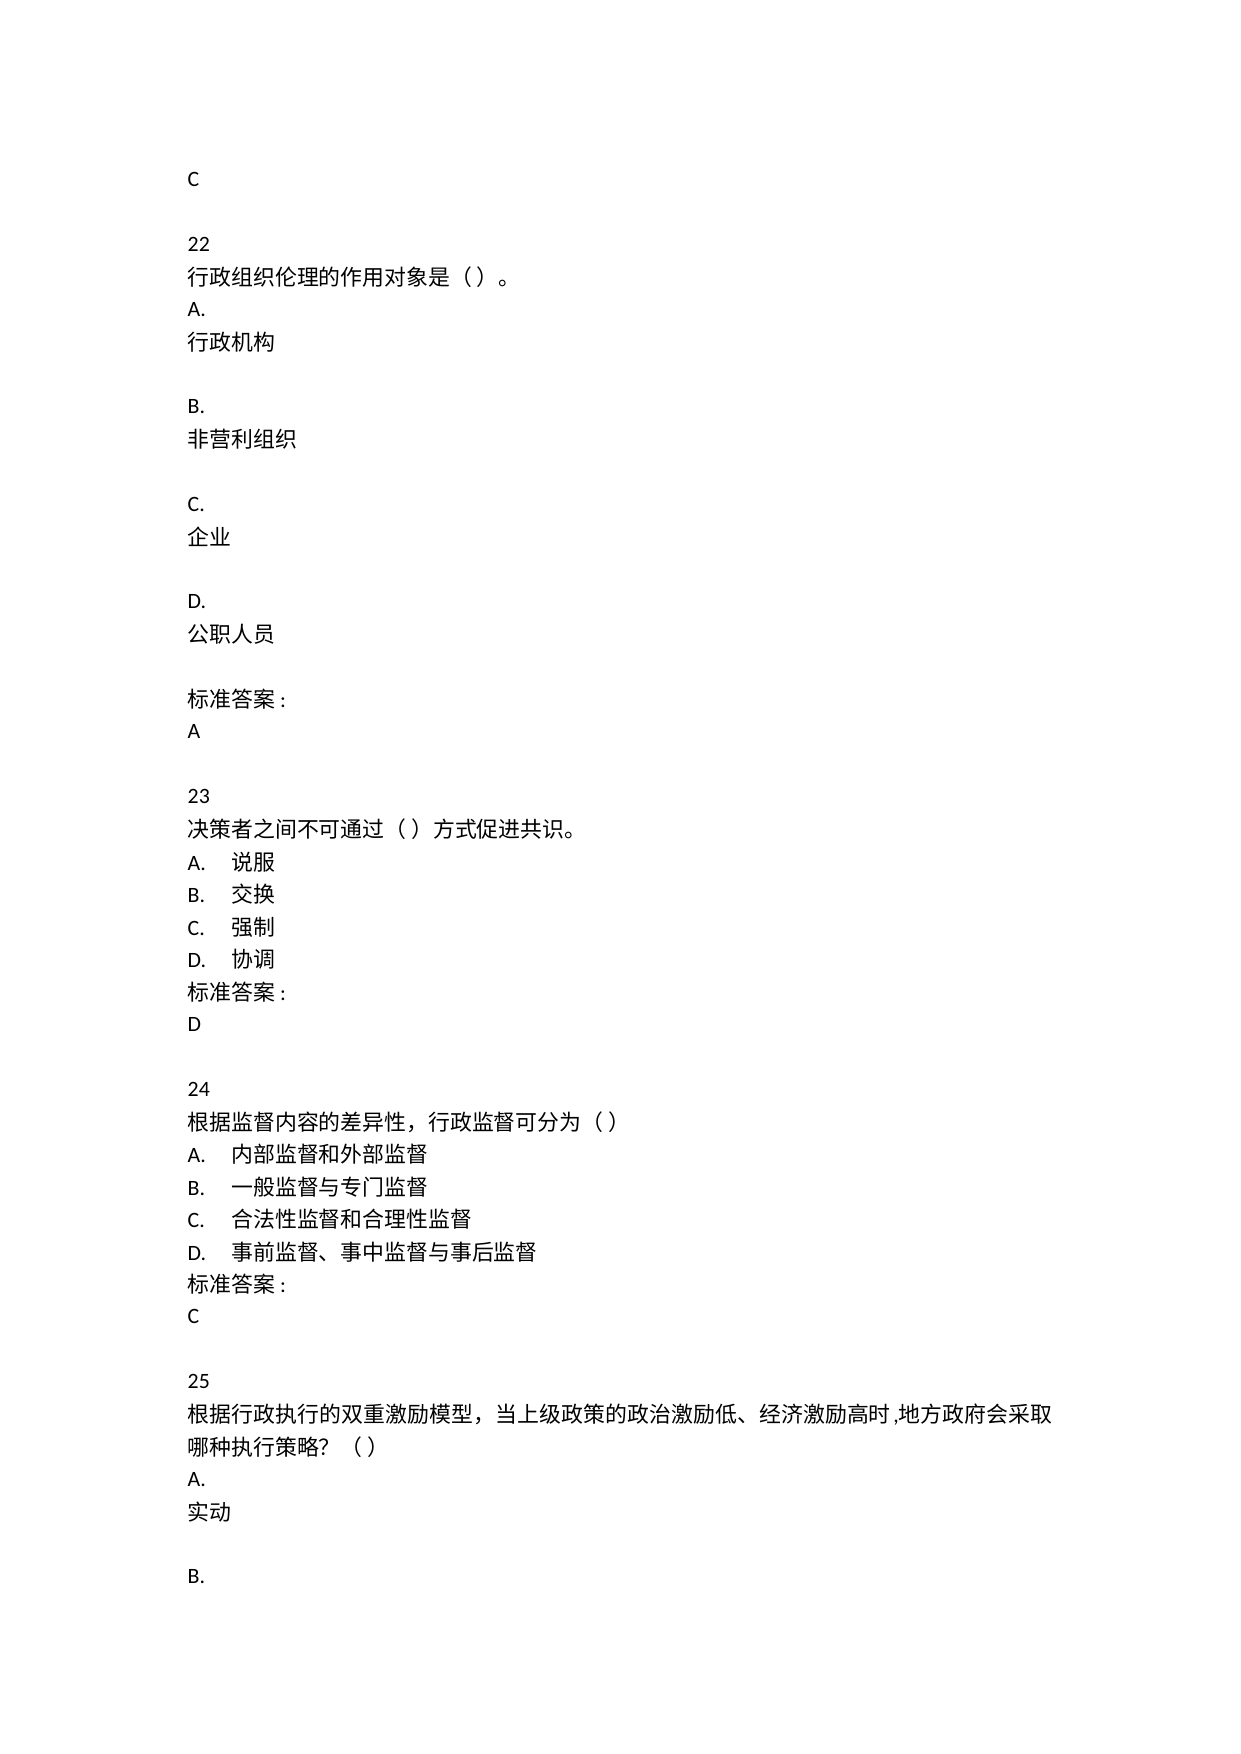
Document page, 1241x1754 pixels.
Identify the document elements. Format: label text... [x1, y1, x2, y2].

text C. 合法性监督和合理性监督 [187, 1202, 1053, 1234]
text A [187, 714, 1053, 747]
text B. 交换 [187, 877, 1053, 909]
text 企业 [187, 519, 1053, 552]
text 根据监督内容的差异性，行政监督可分为（ ） [187, 1104, 1053, 1137]
text B. 一般监督与专门监督 [187, 1169, 1053, 1202]
text 根据行政执行的双重激励模型，当上级政策的政治激励低、经济激励高时,地方政府会采取哪种执行策略？（ ） [187, 1397, 1053, 1462]
text C. 强制 [187, 909, 1053, 942]
text D [187, 1007, 1053, 1039]
text 标准答案 : [187, 1267, 1053, 1299]
text 公职人员 [187, 617, 1053, 649]
text 非营利组织 [187, 422, 1053, 454]
text D. [187, 584, 1053, 617]
text 标准答案 : [187, 682, 1053, 714]
text 23 [187, 779, 1053, 812]
text 行政组织伦理的作用对象是（ ）。 [187, 259, 1053, 292]
text A. [187, 1462, 1053, 1494]
text 25 [187, 1364, 1053, 1397]
text 实动 [187, 1494, 1053, 1527]
text C. [187, 487, 1053, 519]
text A. 内部监督和外部监督 [187, 1137, 1053, 1169]
text B. [187, 389, 1053, 422]
text 22 [187, 227, 1053, 259]
text B. [187, 1559, 1053, 1592]
text 标准答案 : [187, 974, 1053, 1007]
text D. 事前监督、事中监督与事后监督 [187, 1234, 1053, 1267]
text 行政机构 [187, 324, 1053, 357]
text C [187, 1299, 1053, 1332]
text D. 协调 [187, 942, 1053, 974]
text A. 说服 [187, 844, 1053, 877]
text 24 [187, 1072, 1053, 1104]
text C [187, 162, 1053, 194]
text A. [187, 292, 1053, 324]
text 决策者之间不可通过（ ）方式促进共识。 [187, 812, 1053, 844]
